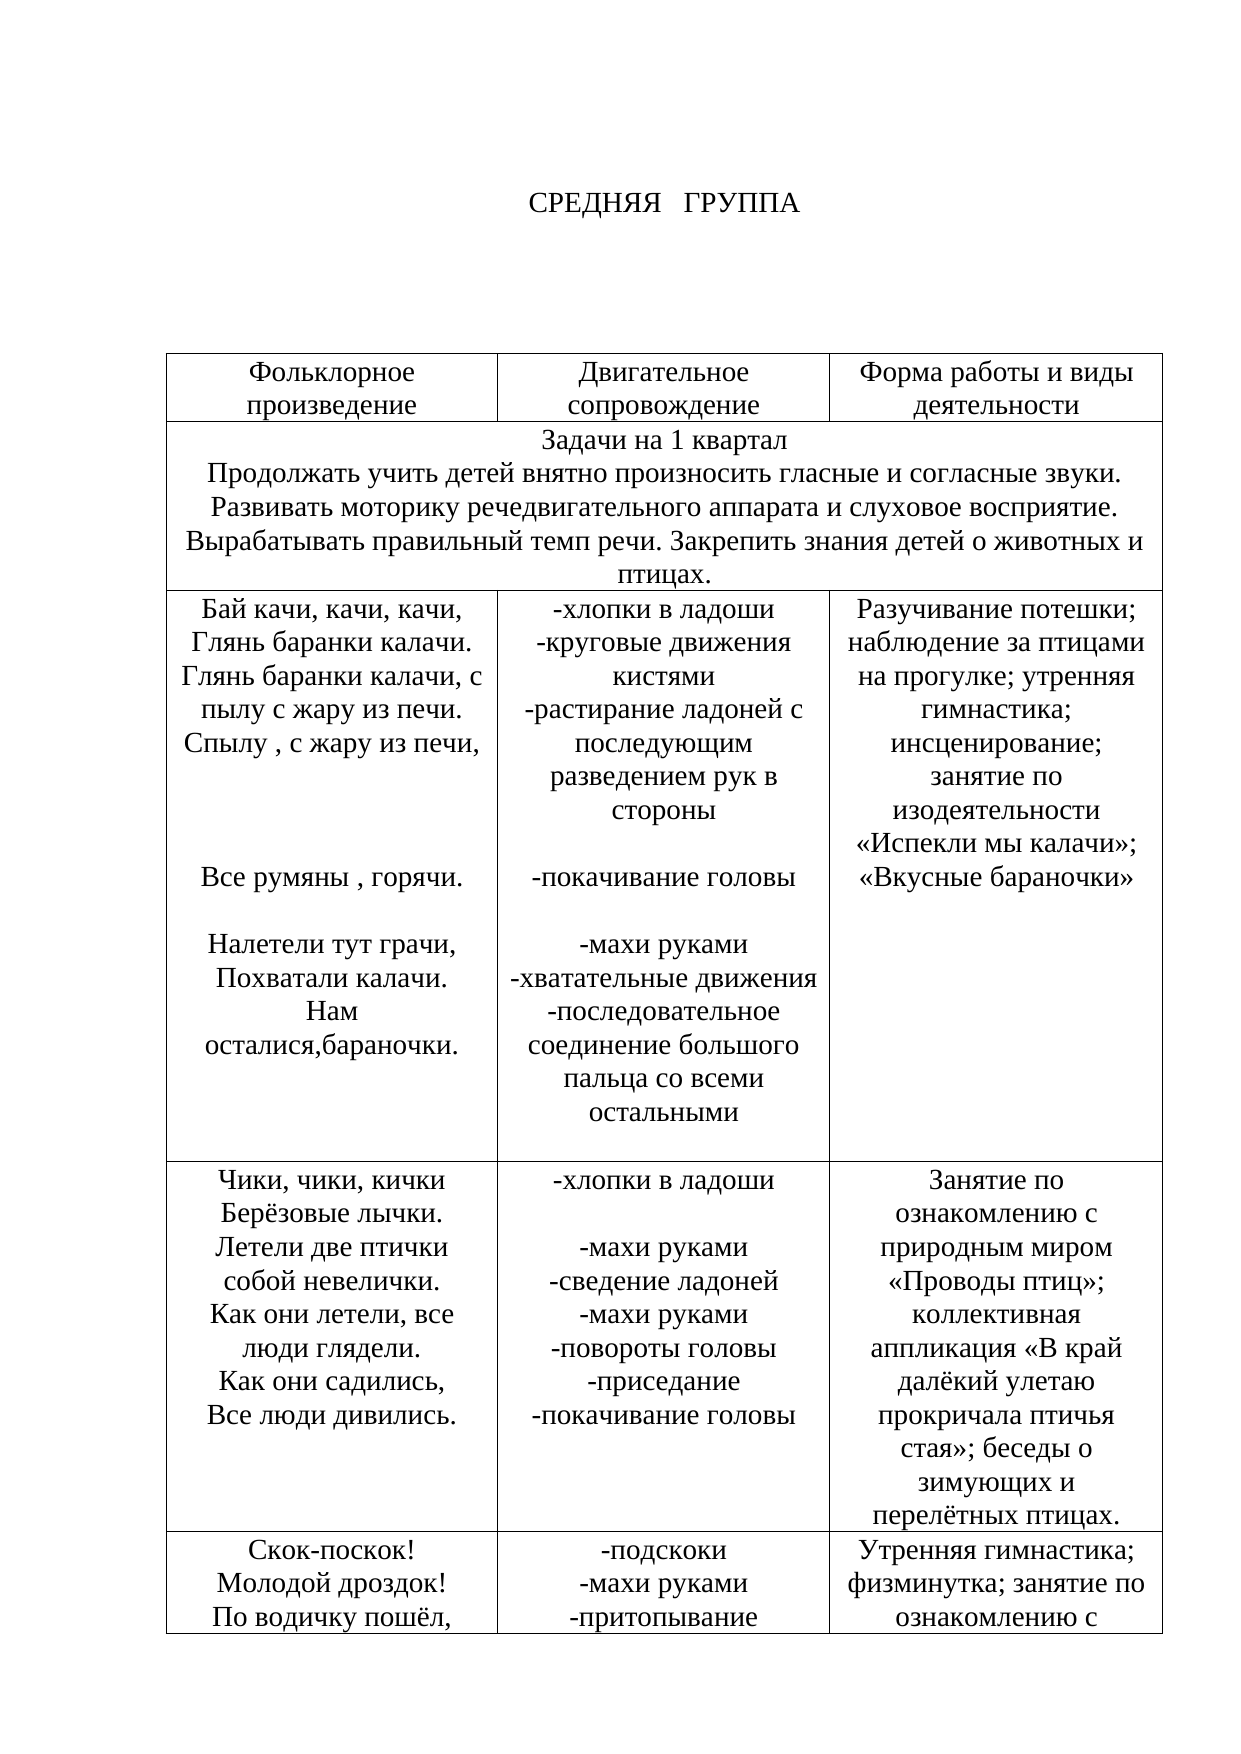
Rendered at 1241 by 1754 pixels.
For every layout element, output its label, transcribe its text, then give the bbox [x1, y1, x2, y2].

table_cell Чики, чики, кички Берёзовые лычки. Летели две птички собой невелички. Как они летели, все люди глядели. Как они садились, Все люди дивились. [167, 1162, 497, 1531]
text СРЕДНЯЯ ГРУППА [177, 185, 1152, 219]
table_cell Задачи на 1 квартал Продолжать учить детей внятно произносить гласные и согласные звуки. Развивать моторику речедвигательного аппарата и слуховое восприятие. Вырабатывать правильный темп речи. Закрепить знания детей о животных и птицах. [167, 422, 1162, 590]
table_header Фольклорное произведение [167, 354, 497, 421]
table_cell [167, 1532, 497, 1633]
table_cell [498, 1532, 829, 1633]
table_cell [830, 1532, 1162, 1633]
table_cell Бай качи, качи, качи, Глянь баранки калачи. Глянь баранки калачи, с пылу с жару из печи. Спылу , с жару из печи, Все румяны , горячи. Налетели тут грачи, Похватали калачи. Нам осталися,бараночки. [167, 591, 497, 1161]
table_header Двигательное сопровождение [498, 354, 829, 421]
table_cell -хлопки в ладоши -круговые движения кистями -растирание ладоней с последующим разведением рук в стороны -покачивание головы -махи руками -хватательные движения -последовательное соединение большого пальца со всеми остальными [498, 591, 829, 1161]
table_cell Разучивание потешки; наблюдение за птицами на прогулке; утренняя гимнастика; инсценирование; занятие по изодеятельности «Испекли мы калачи»; «Вкусные бараночки» [830, 591, 1162, 1161]
table_header Форма работы и виды деятельности [830, 354, 1162, 421]
table_cell Занятие по ознакомлению с природным миром «Проводы птиц»; коллективная аппликация «В край далёкий улетаю прокричала птичья стая»; беседы о зимующих и перелётных птицах. [830, 1162, 1162, 1531]
table_cell -хлопки в ладоши -махи руками -сведение ладоней -махи руками -повороты головы -приседание -покачивание головы [498, 1162, 829, 1531]
